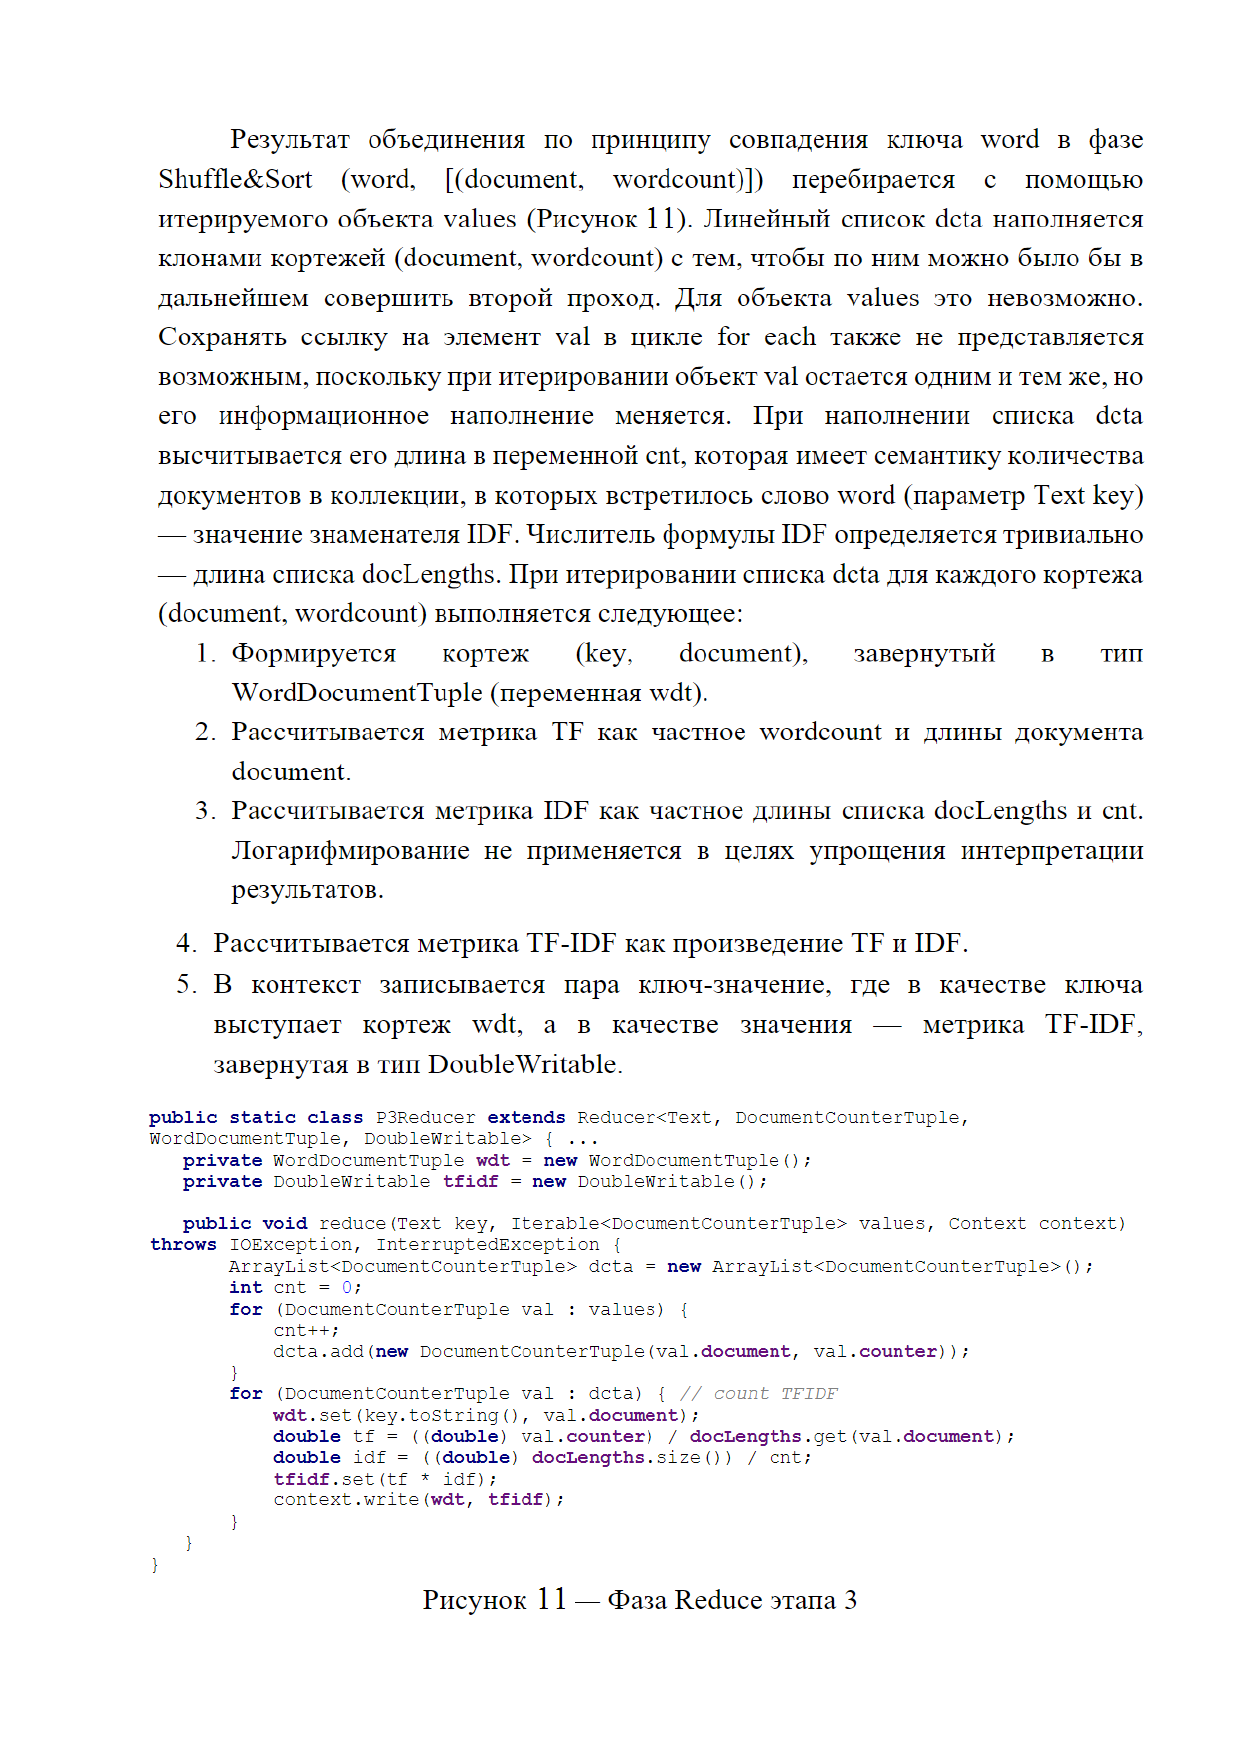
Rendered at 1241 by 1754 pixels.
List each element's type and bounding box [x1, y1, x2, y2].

picture [147, 118, 1151, 915]
picture [147, 920, 1151, 1628]
